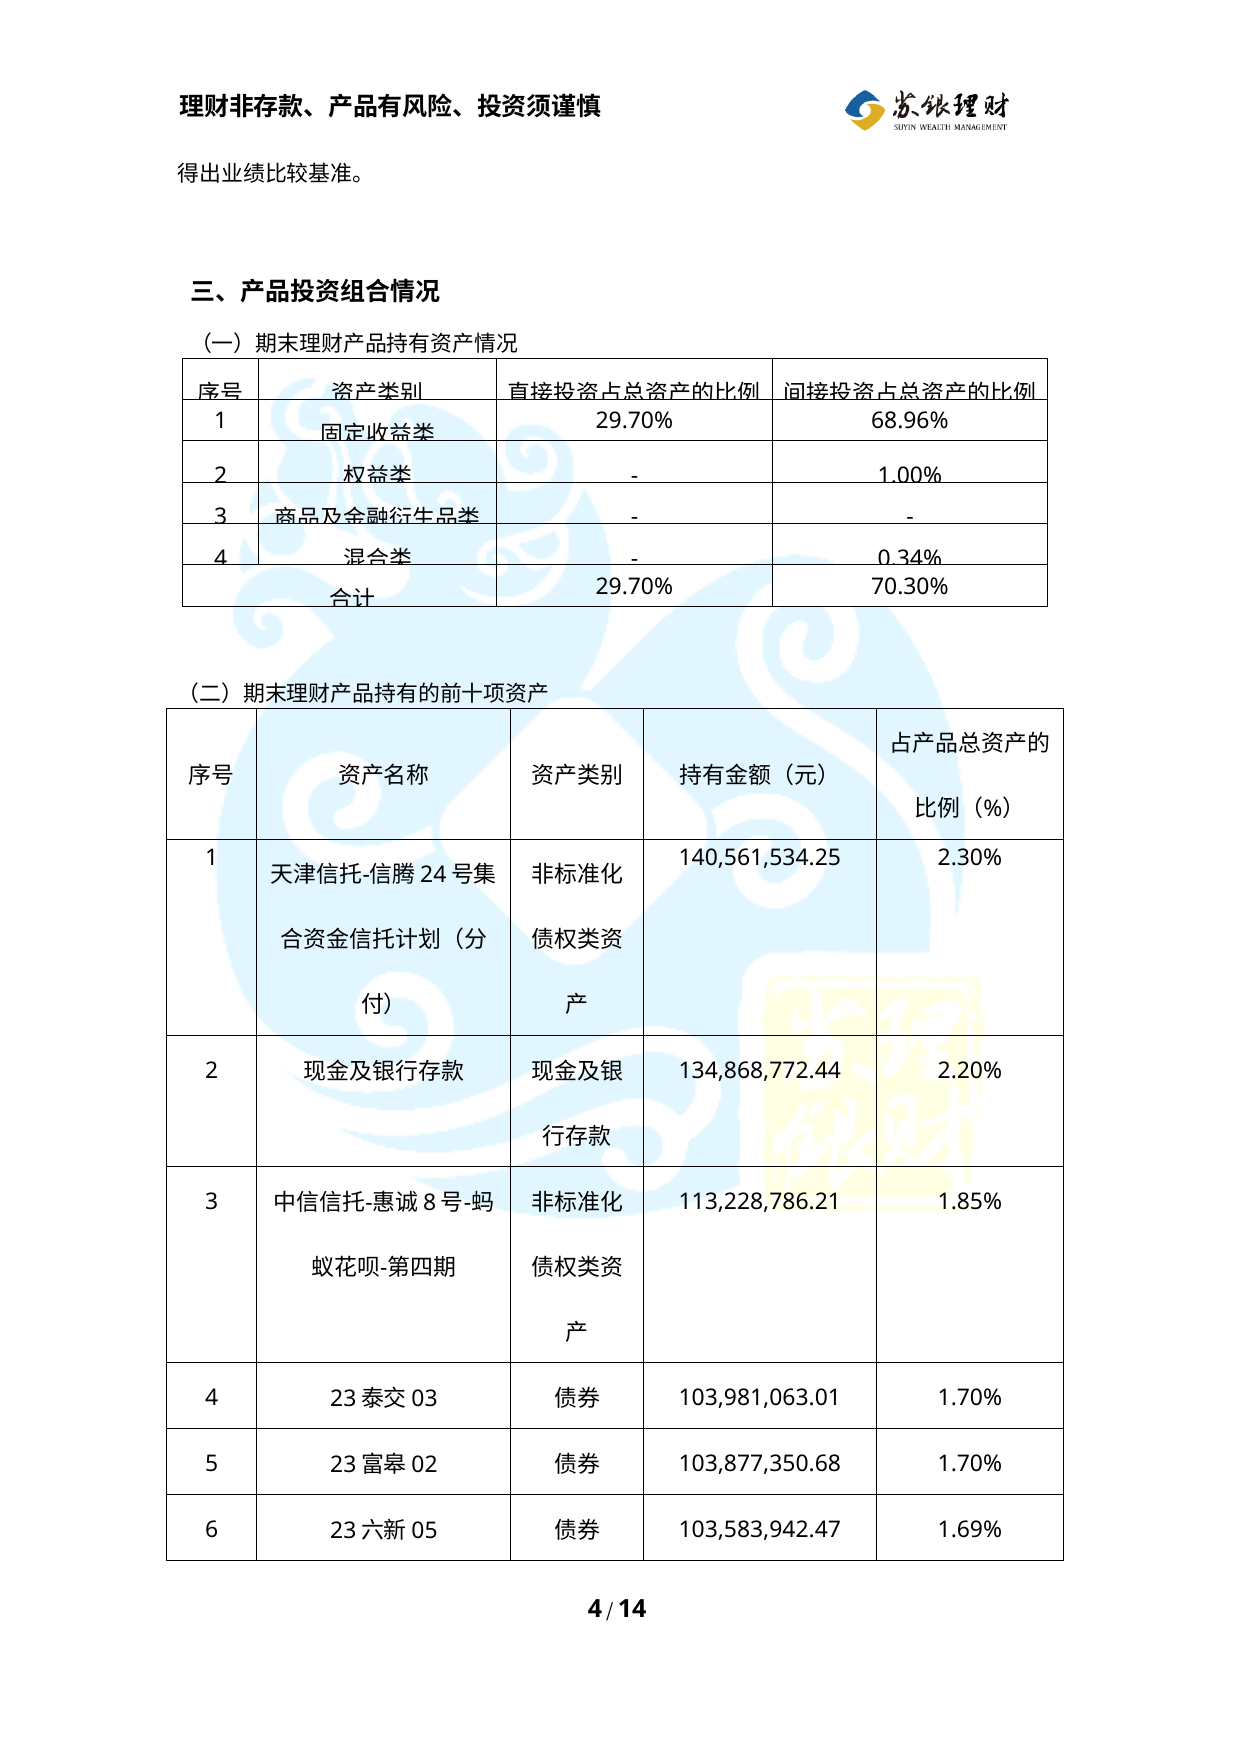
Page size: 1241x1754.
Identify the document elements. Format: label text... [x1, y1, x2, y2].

table_cell - [773, 483, 1047, 523]
table_header 资产名称 [257, 709, 510, 839]
table_cell 非标准化债权类资产 [511, 840, 643, 1035]
table_cell 103,981,063.01 [644, 1363, 876, 1428]
table_cell 1 [167, 840, 256, 1035]
table_cell 2.30% [877, 840, 1063, 1035]
table_cell 68.96% [773, 400, 1047, 440]
table_cell 2.20% [877, 1036, 1063, 1166]
table_cell 103,583,942.47 [644, 1495, 876, 1560]
table_cell 非标准化债权类资产 [511, 1167, 643, 1362]
table_cell 29.70% [497, 400, 772, 440]
table_cell 权益类 [259, 441, 496, 482]
table_cell 1.70% [877, 1429, 1063, 1494]
subtitle 三、产品投资组合情况 [190, 257, 1053, 322]
table_cell 现金及银行存款 [257, 1036, 510, 1166]
table_cell 3 [183, 483, 258, 523]
table_header 间接投资占总资产的比例 [773, 359, 1047, 399]
table_header 占产品总资产的比例（%） [877, 709, 1063, 839]
table_cell 103,877,350.68 [644, 1429, 876, 1494]
table_cell 4 [167, 1363, 256, 1428]
table_cell 70.30% [773, 565, 1047, 606]
table_cell 1.69% [877, 1495, 1063, 1560]
table_header 序号 [167, 709, 256, 839]
table_cell 1.85% [877, 1167, 1063, 1362]
table_cell 134,868,772.44 [644, 1036, 876, 1166]
table_cell - [497, 441, 772, 482]
table_cell - [497, 483, 772, 523]
table_cell 1 [183, 400, 258, 440]
picture [820, 72, 1039, 143]
table_cell 中信信托-惠诚8号-蚂蚁花呗-第四期 [257, 1167, 510, 1362]
table_header 资产类别 [511, 709, 643, 839]
table_cell 债券 [511, 1495, 643, 1560]
table_cell - [497, 524, 772, 564]
subtitle （一）期末理财产品持有资产情况 [190, 325, 1053, 358]
table_cell 6 [167, 1495, 256, 1560]
table_cell 3 [167, 1167, 256, 1362]
table_cell 商品及金融衍生品类 [259, 483, 496, 523]
table_cell 债券 [511, 1363, 643, 1428]
table_header 序号 [183, 359, 258, 399]
table_header 直接投资占总资产的比例 [497, 359, 772, 399]
table_header 资产类别 [259, 359, 496, 399]
table_cell 固定收益类 [259, 400, 496, 440]
table_cell 1.00% [773, 441, 1047, 482]
table_cell 现金及银行存款 [511, 1036, 643, 1166]
table_cell 5 [167, 1429, 256, 1494]
table_cell 4 [183, 524, 258, 564]
table_cell 混合类 [259, 524, 496, 564]
table_cell 2 [183, 441, 258, 482]
table_cell 0.34% [773, 524, 1047, 564]
table_cell 23泰交03 [257, 1363, 510, 1428]
table_cell 23六新05 [257, 1495, 510, 1560]
table_cell 23富皋02 [257, 1429, 510, 1494]
table_cell 29.70% [497, 565, 772, 606]
table_header 持有金额（元） [644, 709, 876, 839]
table_cell 140,561,534.25 [644, 840, 876, 1035]
table_cell 债券 [511, 1429, 643, 1494]
table_cell 合计 [183, 565, 496, 606]
table_cell 2 [167, 1036, 256, 1166]
text 业绩比较基准不代表理财产品未来表现，不等于理财产品实际收益，不作为产品收益的业绩保证，投资者的实际收益由产品净值表现决定。管理人参考过往投资经验，依据资产投资收益水平，在产品说明书约定的投资范围和投资比例内，综合考虑收取的费用情况，模拟测算得出业绩比较基准。 [177, 156, 1053, 188]
table_cell 天津信托-信腾24号集合资金信托计划（分付） [257, 840, 510, 1035]
table_cell 1.70% [877, 1363, 1063, 1428]
subtitle （二）期末理财产品持有的前十项资产 [177, 675, 1053, 708]
table_cell 113,228,786.21 [644, 1167, 876, 1362]
